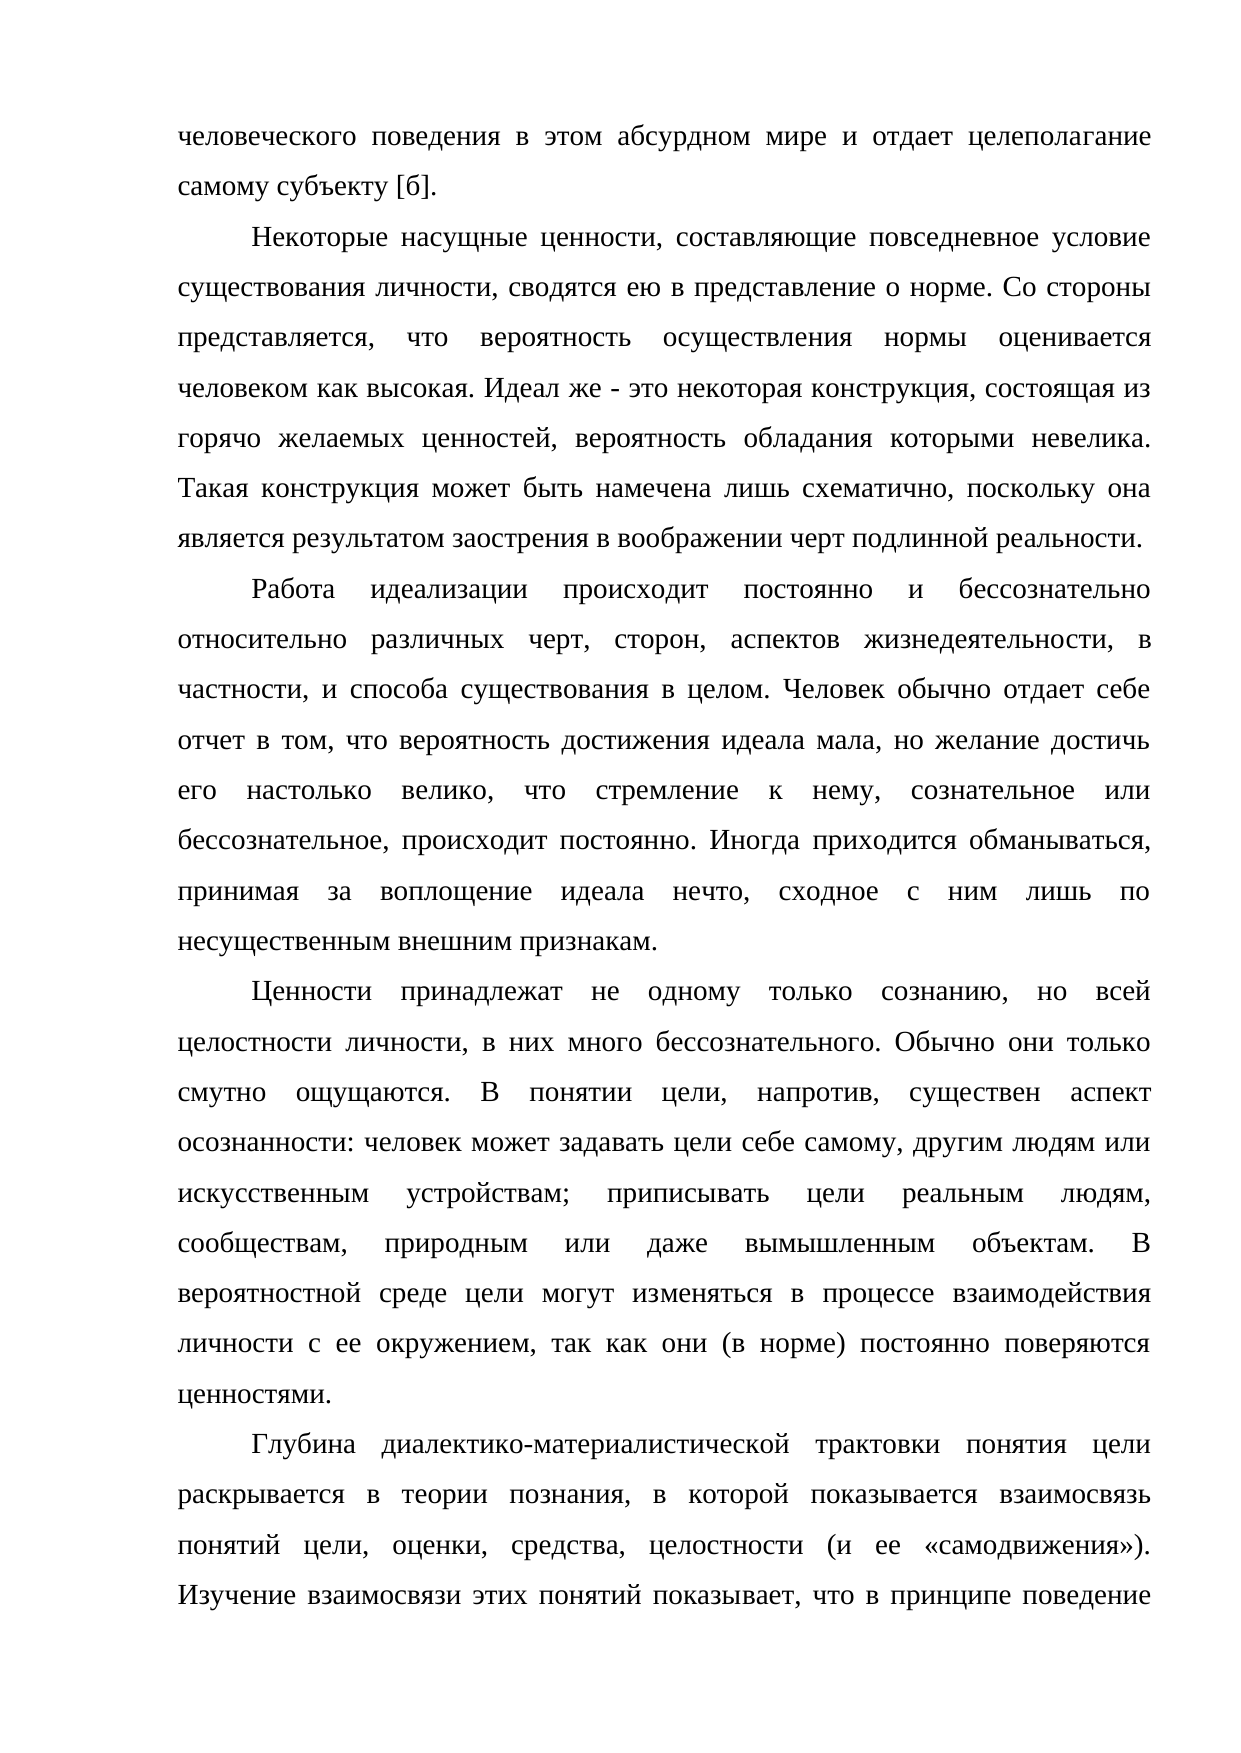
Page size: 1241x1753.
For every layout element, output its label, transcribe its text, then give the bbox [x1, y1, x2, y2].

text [177, 1426, 1152, 1611]
text Некоторые насущные ценности, составляющие повседневное условие существования личности, сводятся ею в представление о норме. Со стороны представляется, что вероятность осуществления нормы оценивается человеком как высокая. Идеал же - это некоторая конструкция, состоящая из горячо желаемых ценностей, вероятность обладания которыми невелика. Такая конструкция может быть намечена лишь схематично, поскольку она является результатом заострения в воображении черт подлинной реальности. [177, 219, 1152, 554]
text Ценности принадлежат не одному только сознанию, но всей целостности личности, в них много бессознательного. Обычно они только смутно ощущаются. В понятии цели, напротив, существен аспект осознанности: человек может задавать цели себе самому, другим людям или искусственным устройствам; приписывать цели реальным людям, сообществам, природным или даже вымышленным объектам. В вероятностной среде цели могут изменяться в процессе взаимодействия личности с ее окружением, так как они (в норме) постоянно поверяются ценностями. [177, 973, 1152, 1409]
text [177, 118, 1152, 202]
text Работа идеализации происходит постоянно и бессознательно относительно различных черт, сторон, аспектов жизнедеятельности, в частности, и способа существования в целом. Человек обычно отдает себе отчет в том, что вероятность достижения идеала мала, но желание достичь его настолько велико, что стремление к нему, сознательное или бессознательное, происходит постоянно. Иногда приходится обманываться, принимая за воплощение идеала нечто, сходное с ним лишь по несущественным внешним признакам. [177, 571, 1152, 957]
